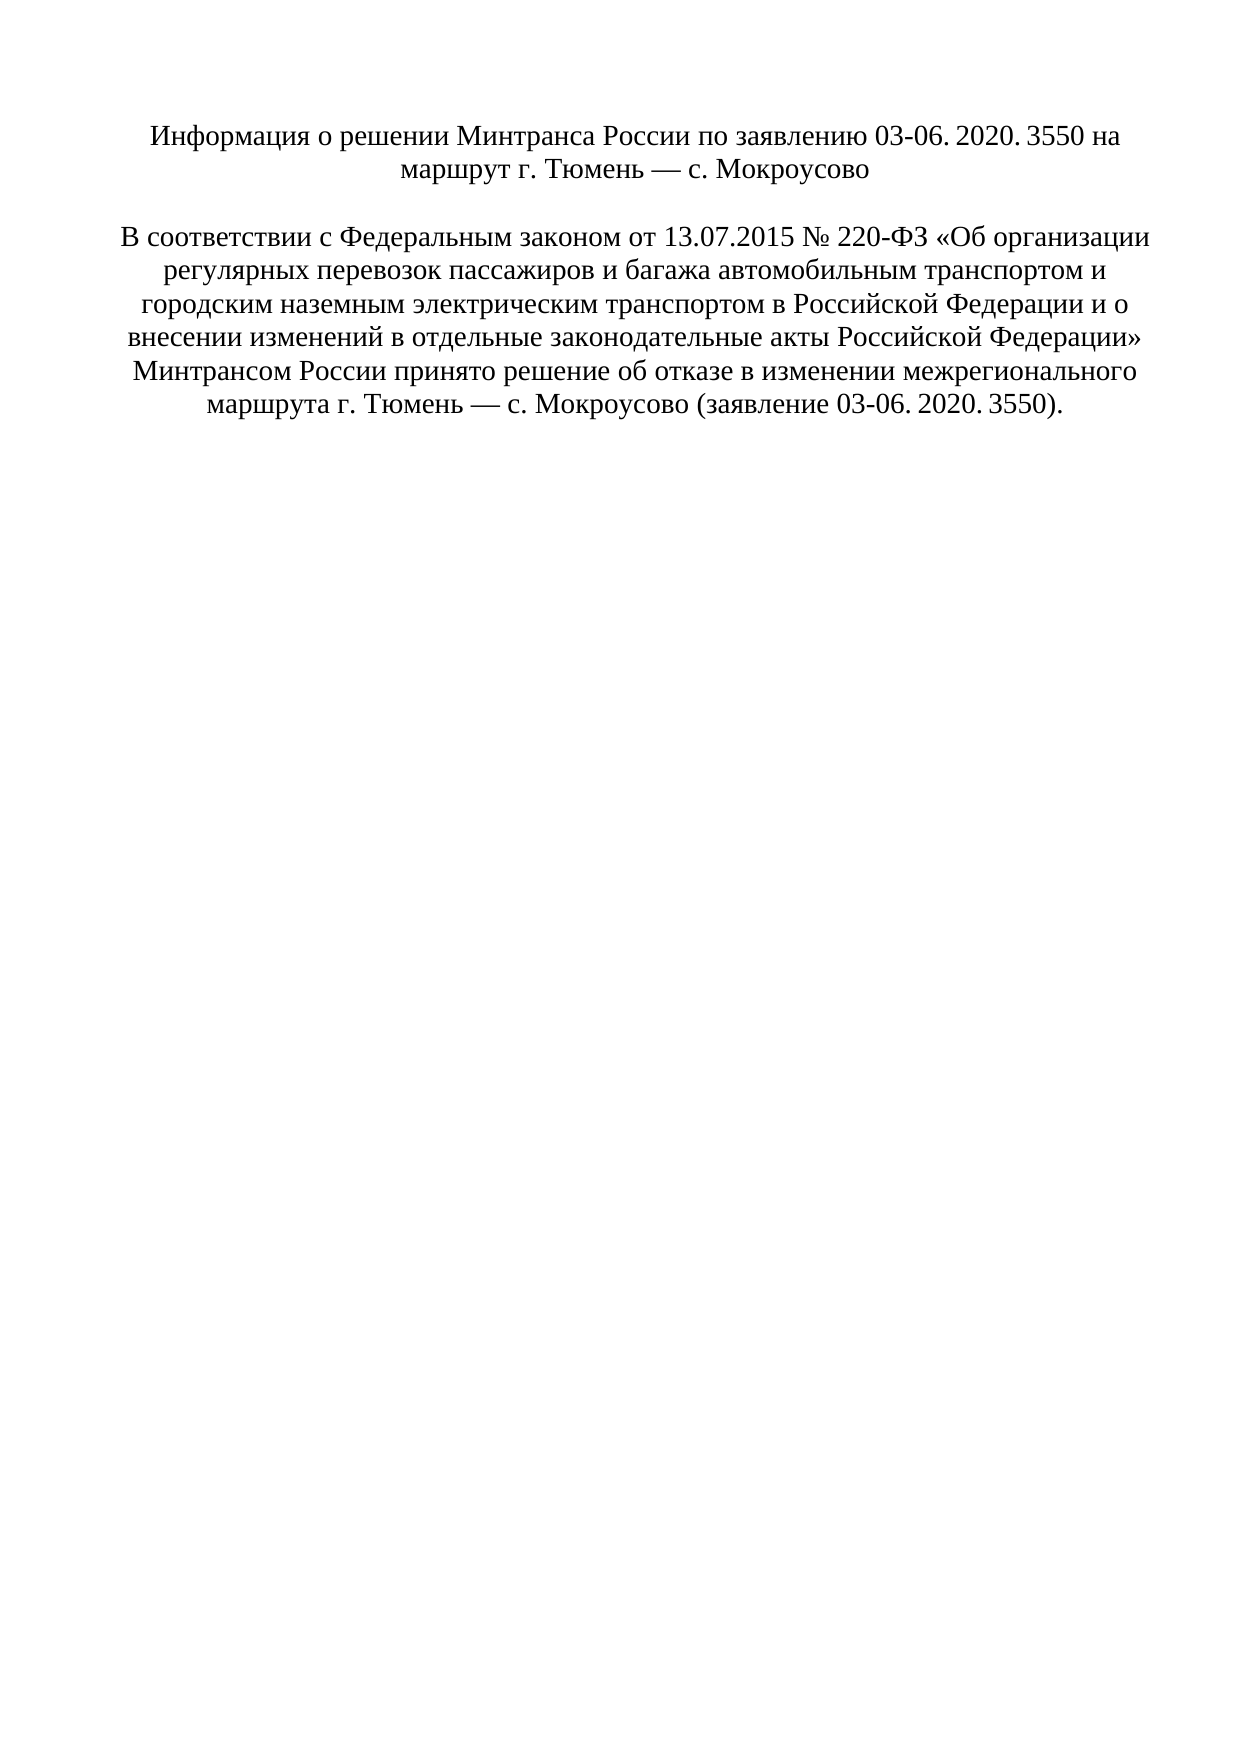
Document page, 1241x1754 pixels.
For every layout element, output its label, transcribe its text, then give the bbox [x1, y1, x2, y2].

text В соответствии с Федеральным законом от 13.07.2015 № 220-ФЗ «Об организации регулярных перевозок пассажиров и багажа автомобильным транспортом и городским наземным электрическим транспортом в Российской Федерации и о внесении изменений в отдельные законодательные акты Российской Федерации» Минтрансом России принято решение об отказе в изменении межрегионального маршрута г. Тюмень — с. Мокроусово (заявление 03-06. 2020. 3550). [118, 219, 1152, 420]
text Информация о решении Минтранса России по заявлению 03-06. 2020. 3550 на маршрут г. Тюмень — с. Мокроусово [118, 118, 1152, 185]
